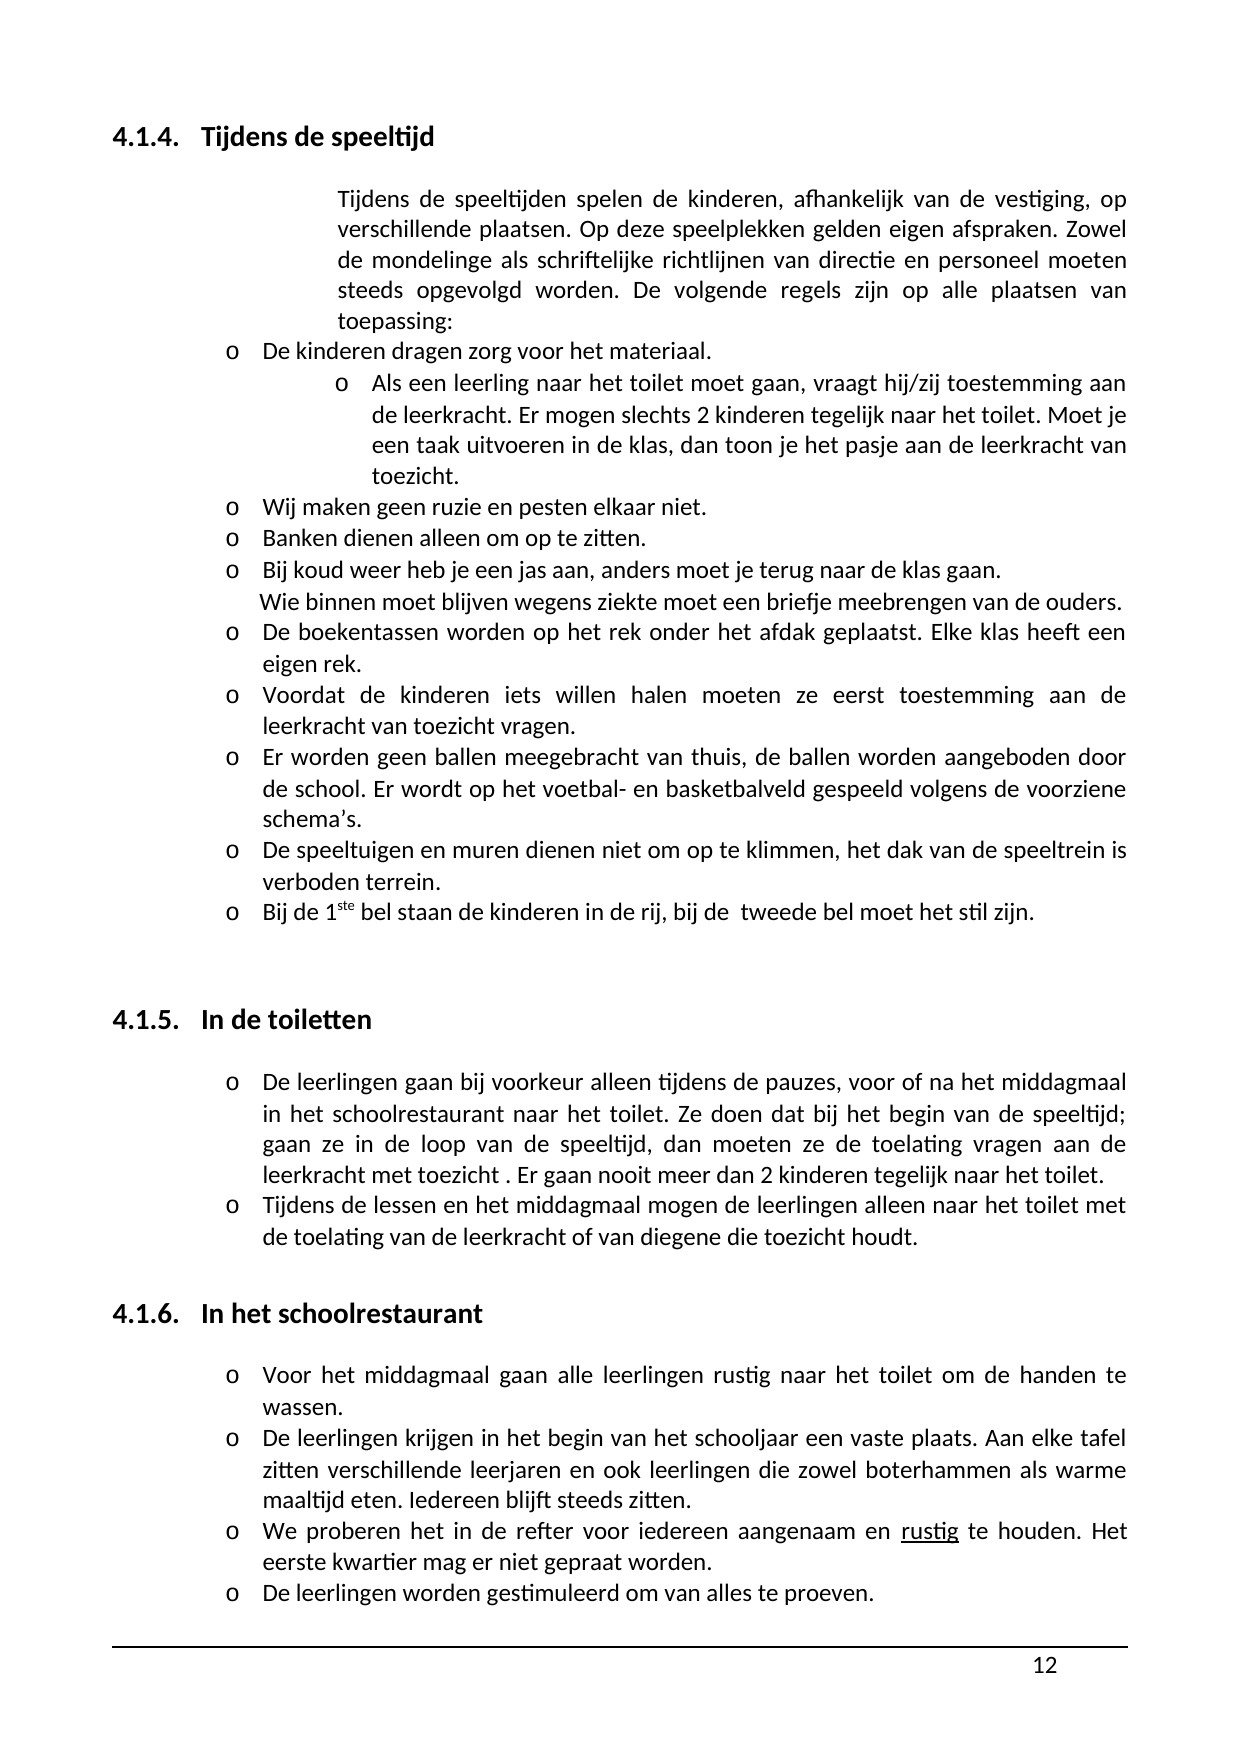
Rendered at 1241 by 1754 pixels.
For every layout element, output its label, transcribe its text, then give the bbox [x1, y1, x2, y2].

list Bij koud weer heb je een jas aan, anders moet je terug naar de klas gaan. [225, 554, 1128, 586]
text Wie binnen moet blijven wegens ziekte moet een briefje meebrengen van de ouders. [112, 586, 1128, 616]
list De leerlingen krijgen in het begin van het schooljaar een vaste plaats. Aan elke tafel zitten verschillende leerjaren en ook leerlingen die zowel boterhammen als warme maaltijd eten. Iedereen blijft steeds zitten. [225, 1422, 1128, 1515]
list De speeltuigen en muren dienen niet om op te klimmen, het dak van de speeltrein is verboden terrein. [225, 834, 1128, 896]
text In het schoolrestaurant [112, 1295, 1128, 1331]
text In de toiletten [112, 1001, 1128, 1037]
list Als een leerling naar het toilet moet gaan, vraagt hij/zij toestemming aan de leerkracht. Er mogen slechts 2 kinderen tegelijk naar het toilet. Moet je een taak uitvoeren in de klas, dan toon je het pasje aan de leerkracht van toezicht. [334, 367, 1128, 491]
list De boekentassen worden op het rek onder het afdak geplaatst. Elke klas heeft een eigen rek. [225, 616, 1128, 679]
list Tijdens de lessen en het middagmaal mogen de leerlingen alleen naar het toilet met de toelating van de leerkracht of van diegene die toezicht houdt. [225, 1189, 1128, 1252]
list De leerlingen gaan bij voorkeur alleen tijdens de pauzes, voor of na het middagmaal in het schoolrestaurant naar het toilet. Ze doen dat bij het begin van de speeltijd; gaan ze in de loop van de speeltijd, dan moeten ze de toelating vragen aan de leerkracht met toezicht . Er gaan nooit meer dan 2 kinderen tegelijk naar het toilet. [225, 1066, 1128, 1189]
list Banken dienen alleen om op te zitten. [225, 522, 1128, 554]
list De leerlingen worden gestimuleerd om van alles te proeven. [225, 1577, 1128, 1609]
list De kinderen dragen zorg voor het materiaal. [225, 336, 1128, 367]
list Bij de 1ste bel staan de kinderen in de rij, bij de tweede bel moet het stil zijn. [225, 896, 1128, 928]
list Voor het middagmaal gaan alle leerlingen rustig naar het toilet om de handen te wassen. [225, 1360, 1128, 1422]
list We proberen het in de refter voor iedereen aangenaam en rustig te houden. Het eerste kwartier mag er niet gepraat worden. [225, 1515, 1128, 1577]
list Wij maken geen ruzie en pesten elkaar niet. [225, 491, 1128, 522]
list Er worden geen ballen meegebracht van thuis, de ballen worden aangeboden door de school. Er wordt op het voetbal- en basketbalveld gespeeld volgens de voorziene schema’s. [225, 741, 1128, 834]
list Tijdens de speeltijden spelen de kinderen, afhankelijk van de vestiging, op verschillende plaatsen. Op deze speelplekken gelden eigen afspraken. Zowel de mondelinge als schriftelijke richtlijnen van directie en personeel moeten steeds opgevolgd worden. De volgende regels zijn op alle plaatsen van toepassing: [337, 183, 1128, 336]
text Tijdens de speeltijd [112, 118, 1128, 154]
list Voordat de kinderen iets willen halen moeten ze eerst toestemming aan de leerkracht van toezicht vragen. [225, 679, 1128, 741]
